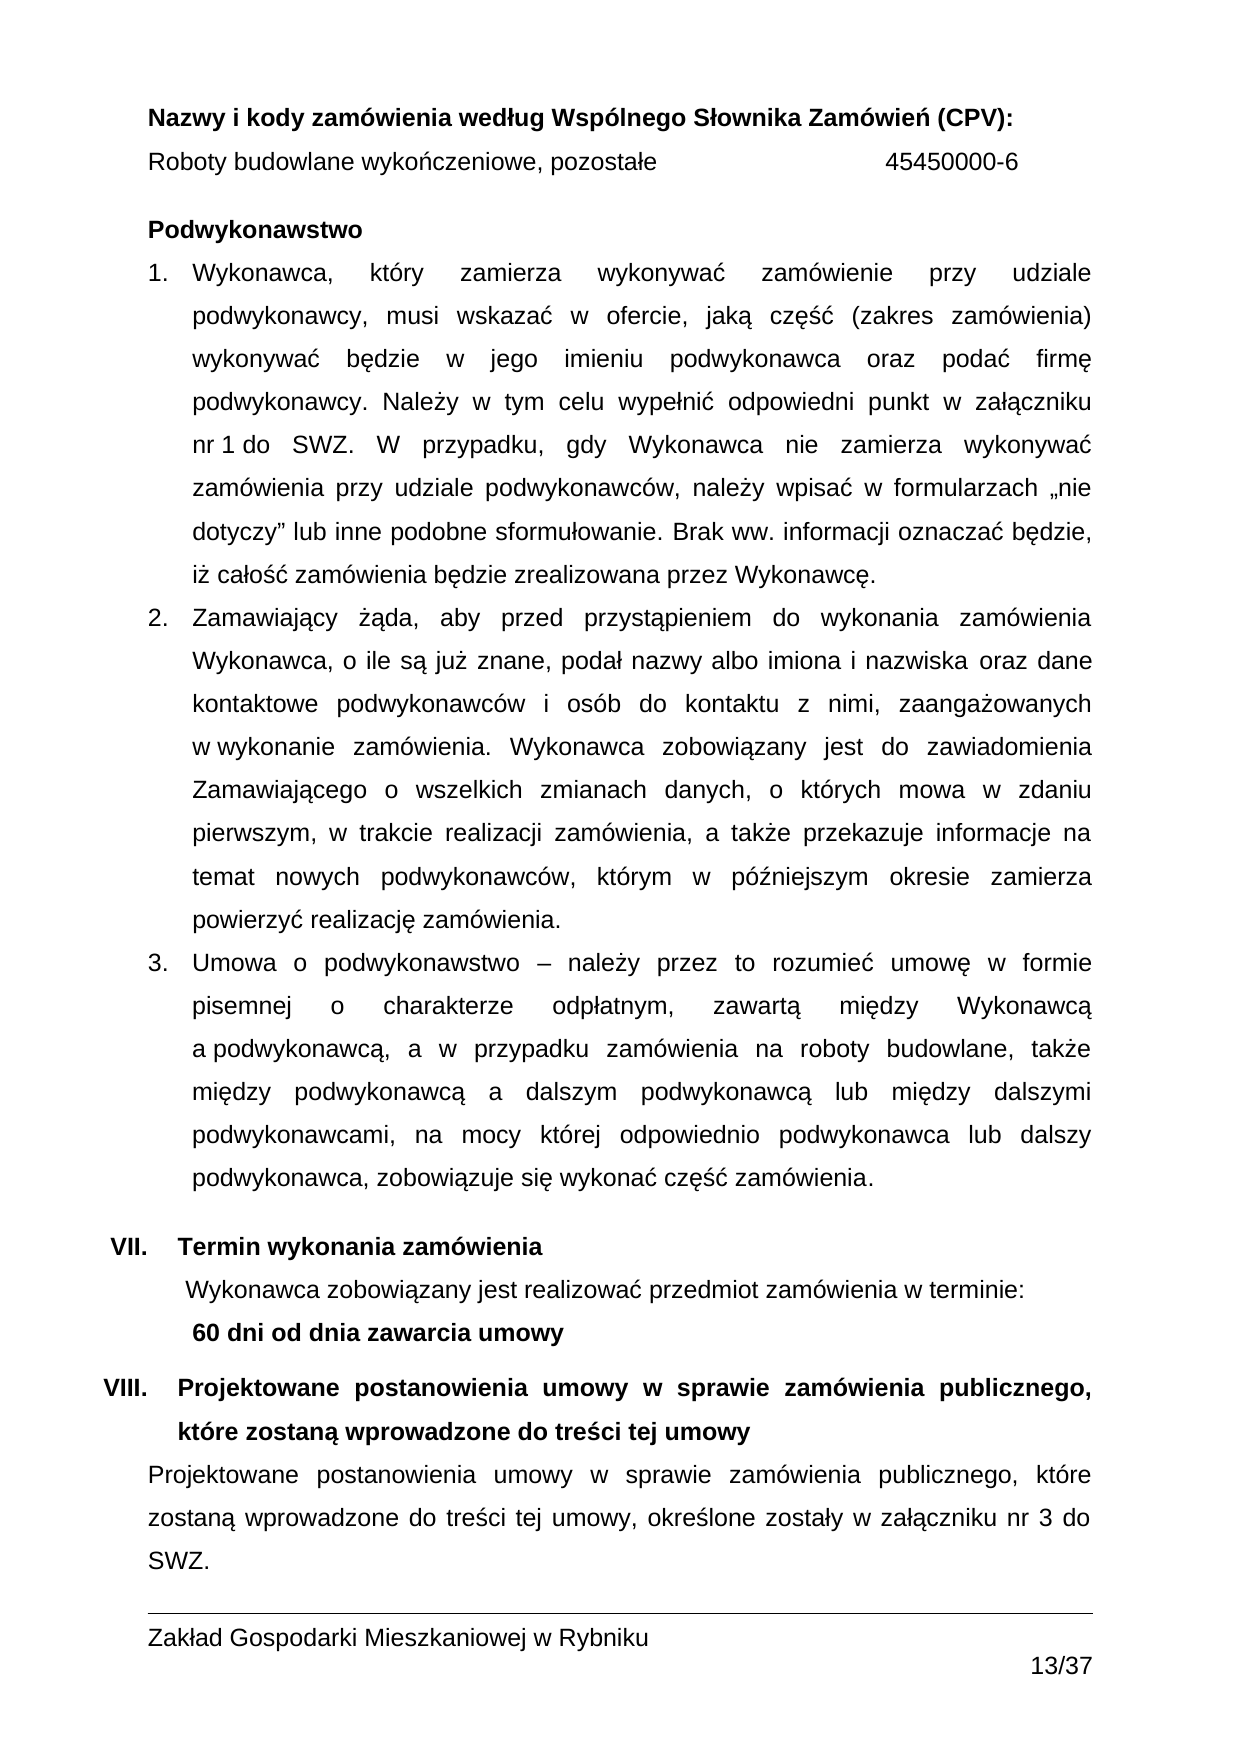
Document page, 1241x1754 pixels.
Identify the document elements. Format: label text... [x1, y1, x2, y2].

list Wykonawca, który zamierza wykonywać zamówienie przy udziale podwykonawcy, musi wskazać w ofercie, jaką część (zakres zamówienia) wykonywać będzie w jego imieniu podwykonawca oraz podać firmę podwykonawcy. Należy w tym celu wypełnić odpowiedni punkt w załączniku nr 1 do SWZ. W przypadku, gdy Wykonawca nie zamierza wykonywać zamówienia przy udziale podwykonawców, należy wpisać w formularzach „nie dotyczy” lub inne podobne sformułowanie. Brak ww. informacji oznaczać będzie, iż całość zamówienia będzie zrealizowana przez Wykonawcę. [148, 258, 1093, 588]
text Wykonawca zobowiązany jest realizować przedmiot zamówienia w terminie: [185, 1275, 1093, 1303]
subtitle Projektowane postanowienia umowy w sprawie zamówienia publicznego, które zostaną wprowadzone do treści tej umowy [148, 1373, 1093, 1445]
subtitle Termin wykonania zamówienia [148, 1232, 1093, 1260]
text Nazwy i kody zamówienia według Wspólnego Słownika Zamówień (CPV): [148, 103, 1093, 132]
list Umowa o podwykonawstwo – należy przez to rozumieć umowę w formie pisemnej o charakterze odpłatnym, zawartą między Wykonawcą a podwykonawcą, a w przypadku zamówienia na roboty budowlane, także między podwykonawcą a dalszym podwykonawcą lub między dalszymi podwykonawcami, na mocy której odpowiednio podwykonawca lub dalszy podwykonawca, zobowiązuje się wykonać część zamówienia. [148, 948, 1093, 1192]
list Zamawiający żąda, aby przed przystąpieniem do wykonania zamówienia Wykonawca, o ile są już znane, podał nazwy albo imiona i nazwiska oraz dane kontaktowe podwykonawców i osób do kontaktu z nimi, zaangażowanych w wykonanie zamówienia. Wykonawca zobowiązany jest do zawiadomienia Zamawiającego o wszelkich zmianach danych, o których mowa w zdaniu pierwszym, w trakcie realizacji zamówienia, a także przekazuje informacje na temat nowych podwykonawców, którym w późniejszym okresie zamierza powierzyć realizację zamówienia. [148, 603, 1093, 933]
text 60 dni od dnia zawarcia umowy [192, 1318, 1093, 1347]
text Roboty budowlane wykończeniowe, pozostałe 45450000-6 [148, 147, 1093, 175]
text Projektowane postanowienia umowy w sprawie zamówienia publicznego, które zostaną wprowadzone do treści tej umowy, określone zostały w załączniku nr 3 do SWZ. [148, 1460, 1093, 1575]
text Podwykonawstwo [148, 215, 1093, 243]
